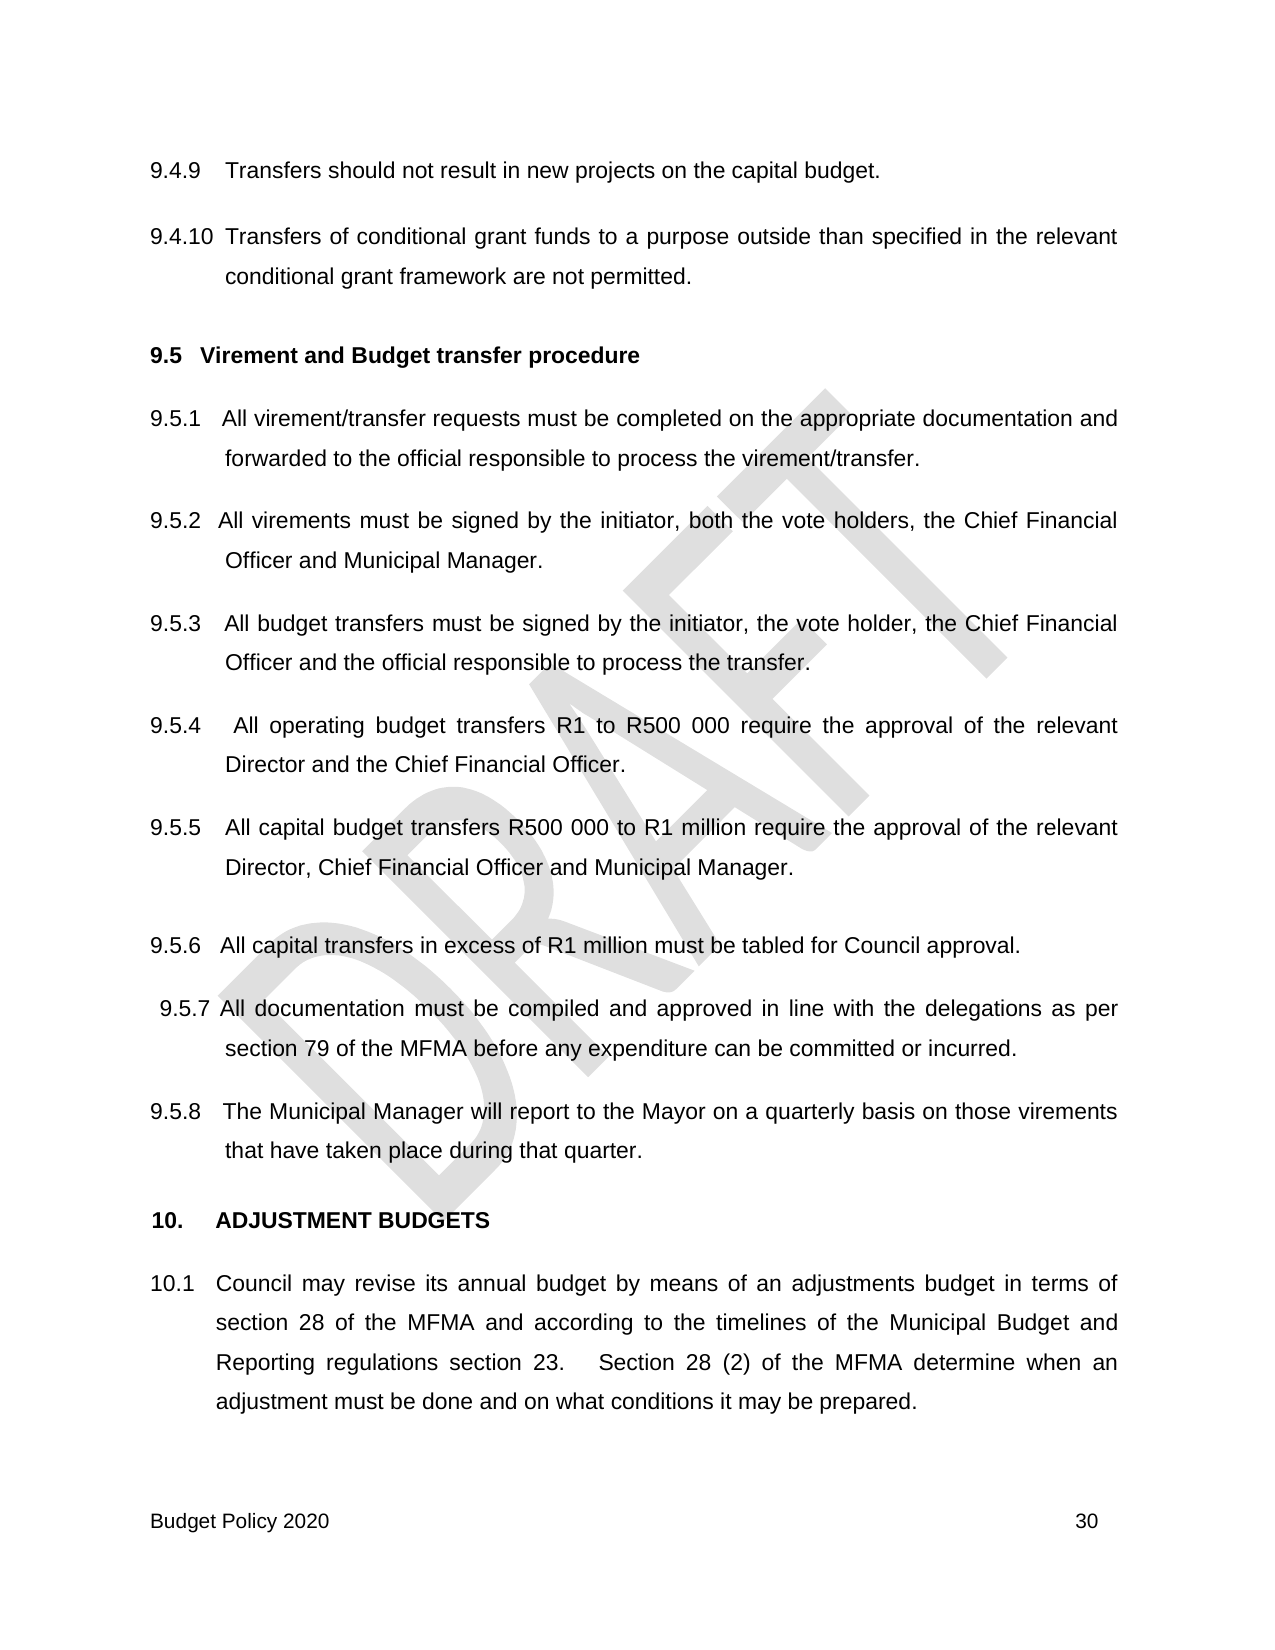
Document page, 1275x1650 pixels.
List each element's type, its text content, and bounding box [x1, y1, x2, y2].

list Council may revise its annual budget by means of an adjustments budget in terms of section 28 of the MFMA and according to the timelines of the Municipal Budget and Reporting regulations section 23. Section 28 (2) of the MFMA determine when an adjustment must be done and on what conditions it may be prepared. [150, 1270, 1119, 1415]
text 9.5.7 All documentation must be compiled and approved in line with the delegations as per section 79 of the MFMA before any expenditure can be committed or incurred. [150, 995, 1119, 1061]
list Transfers of conditional grant funds to a purpose outside than specified in the relevant conditional grant framework are not permitted. [150, 223, 1119, 289]
text 9.5.8 The Municipal Manager will report to the Mayor on a quarterly basis on those virements that have taken place during that quarter. [150, 1098, 1119, 1163]
subtitle 9.5 Virement and Budget transfer procedure [150, 342, 1119, 368]
text 9.5.4 All operating budget transfers R1 to R500 000 require the approval of the relevant Director and the Chief Financial Officer. [150, 712, 1119, 778]
text 9.5.5 All capital budget transfers R500 000 to R1 million require the approval of the relevant Director, Chief Financial Officer and Municipal Manager. [150, 814, 1119, 880]
text 9.5.3 All budget transfers must be signed by the initiator, the vote holder, the Chief Financial Officer and the official responsible to process the transfer. [150, 609, 1119, 675]
list Transfers should not result in new projects on the capital budget. [150, 157, 1119, 184]
text 9.5.2 All virements must be signed by the initiator, both the vote holders, the Chief Financial Officer and Municipal Manager. [150, 507, 1119, 573]
text 9.5.6 All capital transfers in excess of R1 million must be tabled for Council approval. [150, 932, 1119, 959]
text 9.5.1 All virement/transfer requests must be completed on the appropriate documentation and forwarded to the official responsible to process the virement/transfer. [150, 405, 1119, 471]
text 10. ADJUSTMENT BUDGETS [151, 1207, 1119, 1233]
